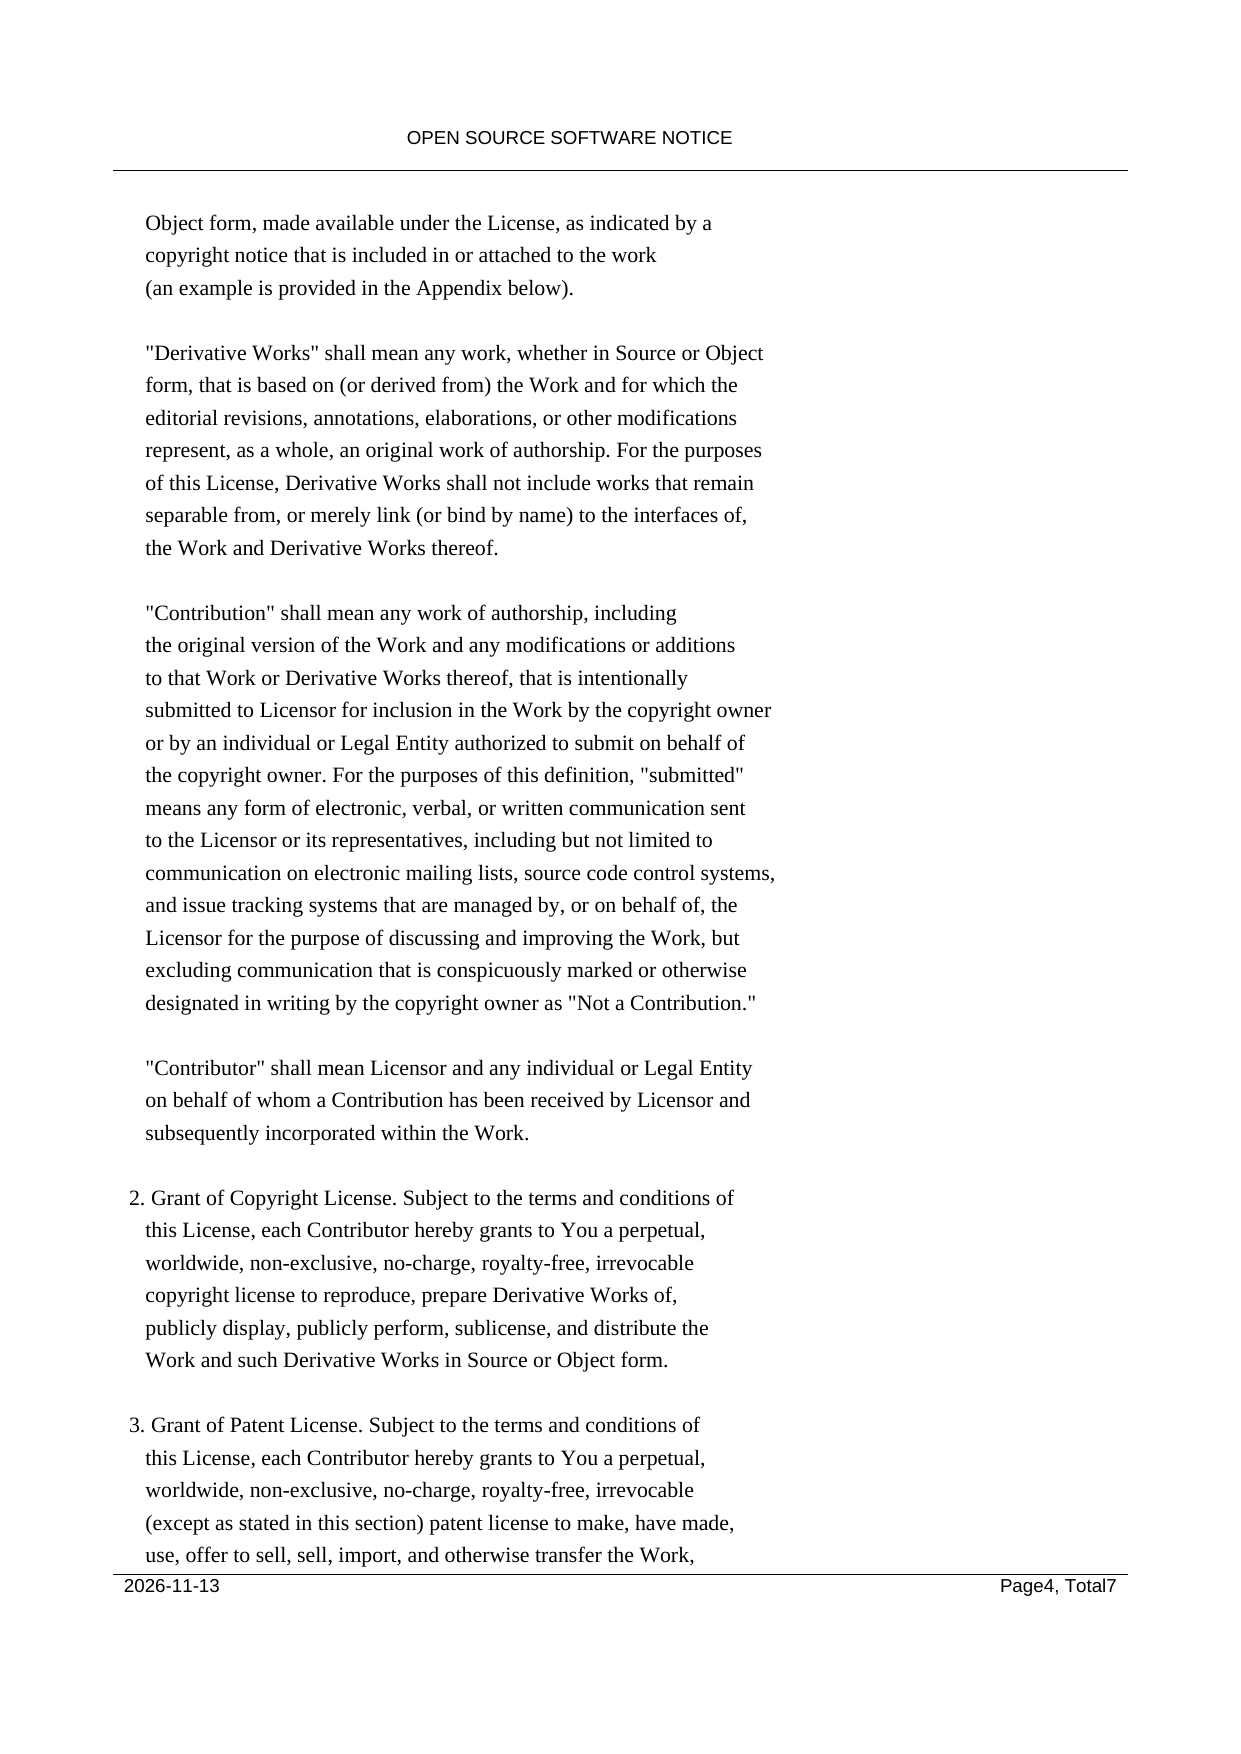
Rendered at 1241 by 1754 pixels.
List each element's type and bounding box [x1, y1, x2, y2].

text [112, 206, 1128, 1571]
